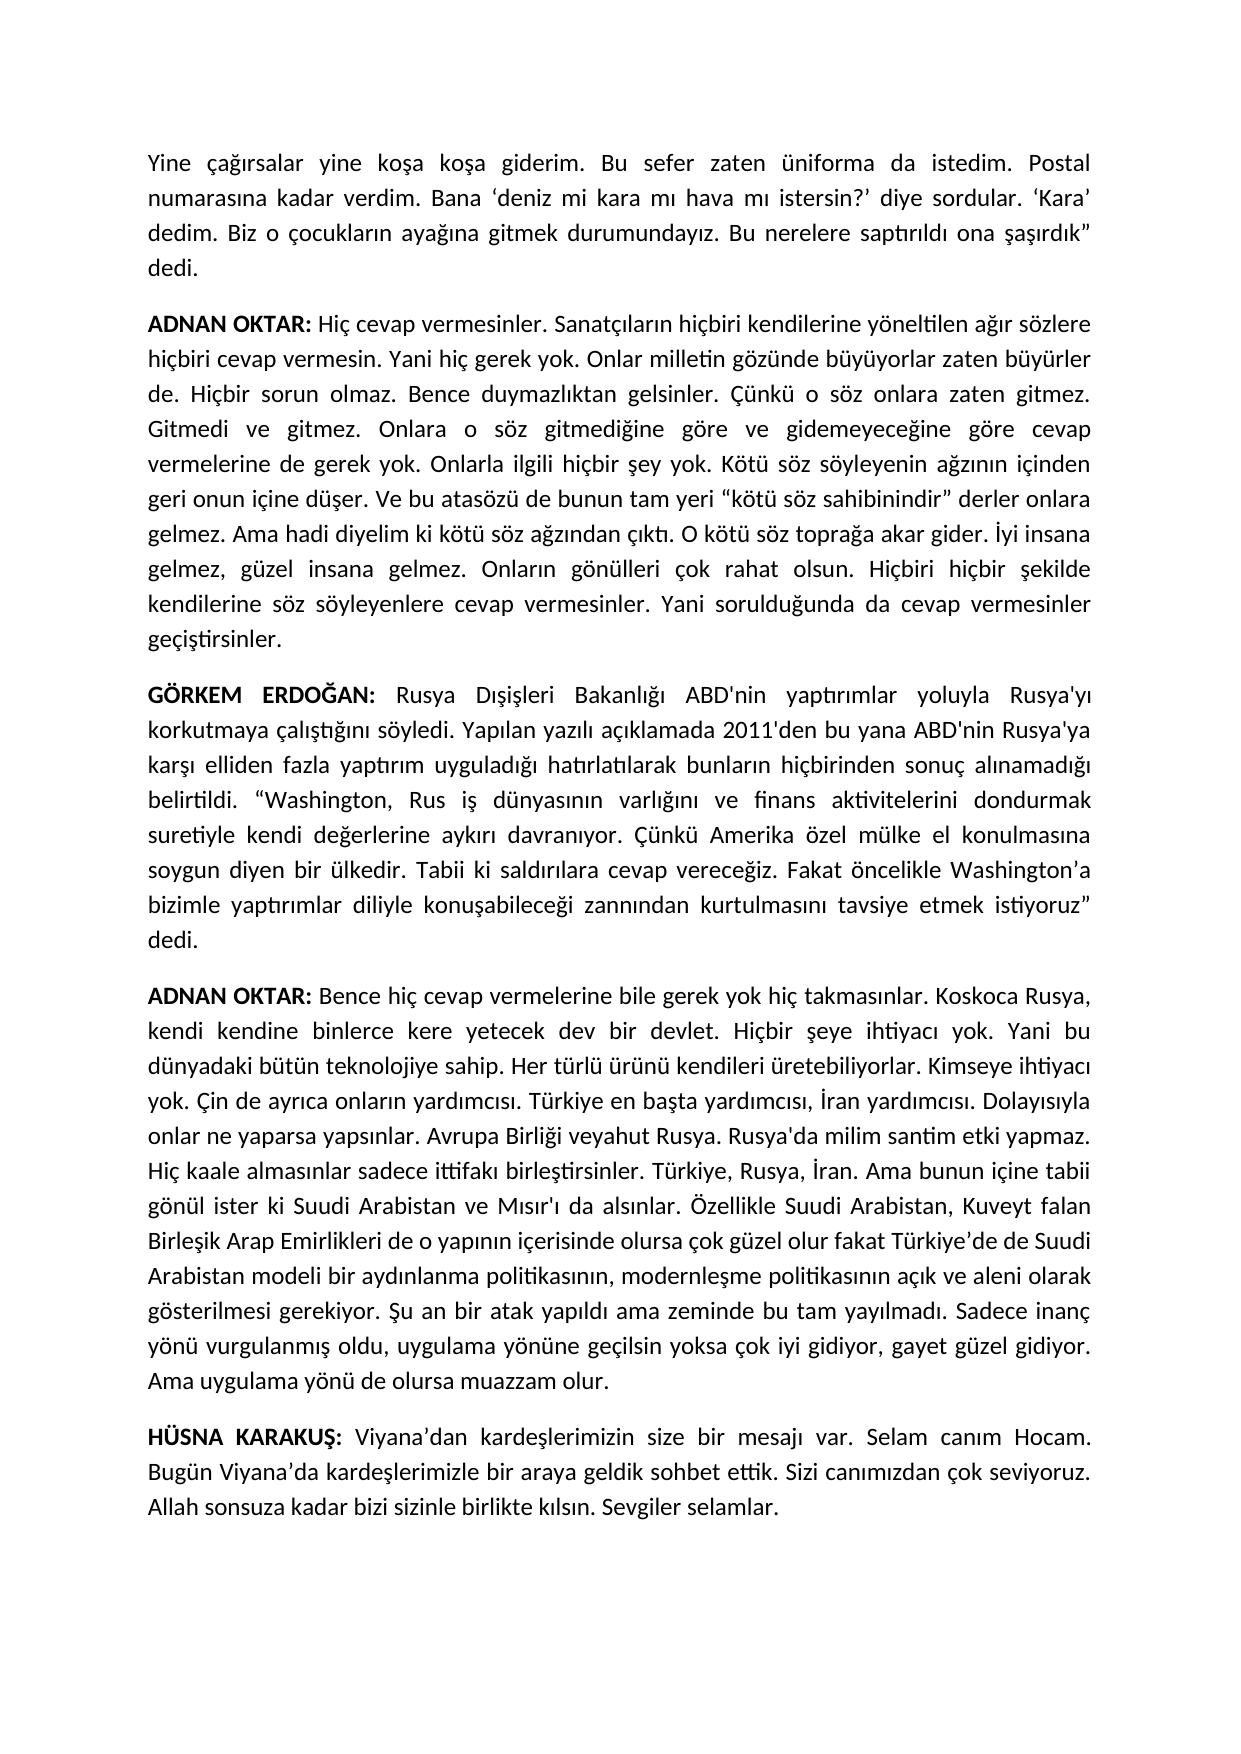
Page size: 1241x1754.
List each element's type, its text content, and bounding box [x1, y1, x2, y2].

text GÖRKEM ERDOĞAN: Rusya Dışişleri Bakanlığı ABD'nin yaptırımlar yoluyla Rusya'yı korkutmaya çalıştığını söyledi. Yapılan yazılı açıklamada 2011'den bu yana ABD'nin Rusya'ya karşı elliden fazla yaptırım uyguladığı hatırlatılarak bunların hiçbirinden sonuç alınamadığı belirtildi. “Washington, Rus iş dünyasının varlığını ve finans aktivitelerini dondurmak suretiyle kendi değerlerine aykırı davranıyor. Çünkü Amerika özel mülke el konulmasına soygun diyen bir ülkedir. Tabii ki saldırılara cevap vereceğiz. Fakat öncelikle Washington’a bizimle yaptırımlar diliyle konuşabileceği zannından kurtulmasını tavsiye etmek istiyoruz” dedi. [148, 679, 1093, 955]
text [148, 148, 1093, 283]
text HÜSNA KARAKUŞ: Viyana’dan kardeşlerimizin size bir mesajı var. Selam canım Hocam. Bugün Viyana’da kardeşlerimizle bir araya geldik sohbet ettik. Sizi canımızdan çok seviyoruz. Allah sonsuza kadar bizi sizinle birlikte kılsın. Sevgiler selamlar. [148, 1421, 1093, 1521]
text ADNAN OKTAR: Bence hiç cevap vermelerine bile gerek yok hiç takmasınlar. Koskoca Rusya, kendi kendine binlerce kere yetecek dev bir devlet. Hiçbir şeye ihtiyacı yok. Yani bu dünyadaki bütün teknolojiye sahip. Her türlü ürünü kendileri üretebiliyorlar. Kimseye ihtiyacı yok. Çin de ayrıca onların yardımcısı. Türkiye en başta yardımcısı, İran yardımcısı. Dolayısıyla onlar ne yaparsa yapsınlar. Avrupa Birliği veyahut Rusya. Rusya'da milim santim etki yapmaz. Hiç kaale almasınlar sadece ittifakı birleştirsinler. Türkiye, Rusya, İran. Ama bunun içine tabii gönül ister ki Suudi Arabistan ve Mısır'ı da alsınlar. Özellikle Suudi Arabistan, Kuveyt falan Birleşik Arap Emirlikleri de o yapının içerisinde olursa çok güzel olur fakat Türkiye’de de Suudi Arabistan modeli bir aydınlanma politikasının, modernleşme politikasının açık ve aleni olarak gösterilmesi gerekiyor. Şu an bir atak yapıldı ama zeminde bu tam yayılmadı. Sadece inanç yönü vurgulanmış oldu, uygulama yönüne geçilsin yoksa çok iyi gidiyor, gayet güzel gidiyor. Ama uygulama yönü de olursa muazzam olur. [148, 980, 1093, 1396]
text ADNAN OKTAR: Hiç cevap vermesinler. Sanatçıların hiçbiri kendilerine yöneltilen ağır sözlere hiçbiri cevap vermesin. Yani hiç gerek yok. Onlar milletin gözünde büyüyorlar zaten büyürler de. Hiçbir sorun olmaz. Bence duymazlıktan gelsinler. Çünkü o söz onlara zaten gitmez. Gitmedi ve gitmez. Onlara o söz gitmediğine göre ve gidemeyeceğine göre cevap vermelerine de gerek yok. Onlarla ilgili hiçbir şey yok. Kötü söz söyleyenin ağzının içinden geri onun içine düşer. Ve bu atasözü de bunun tam yeri “kötü söz sahibinindir” derler onlara gelmez. Ama hadi diyelim ki kötü söz ağzından çıktı. O kötü söz toprağa akar gider. İyi insana gelmez, güzel insana gelmez. Onların gönülleri çok rahat olsun. Hiçbiri hiçbir şekilde kendilerine söz söyleyenlere cevap vermesinler. Yani sorulduğunda da cevap vermesinler geçiştirsinler. [148, 308, 1093, 654]
